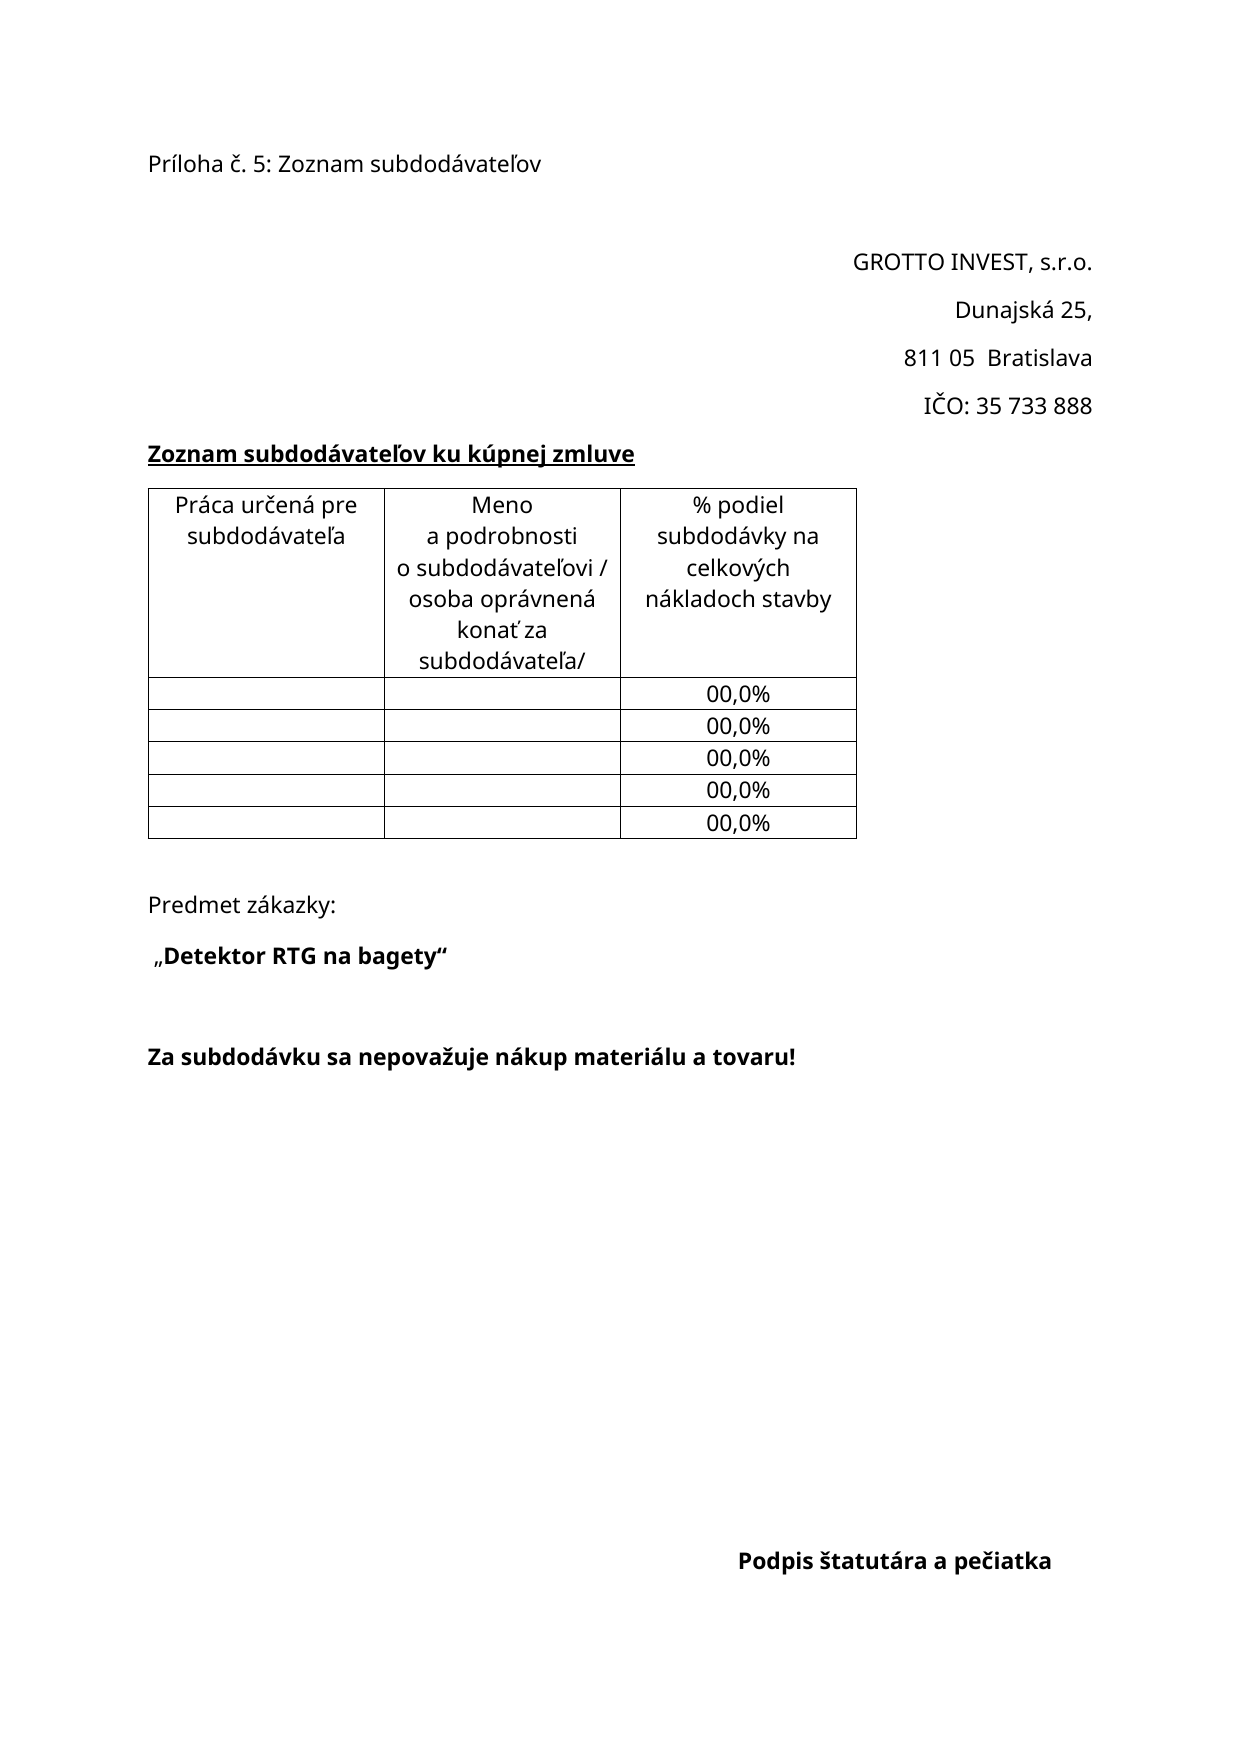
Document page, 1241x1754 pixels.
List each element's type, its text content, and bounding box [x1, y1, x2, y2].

text Zoznam subdodávateľov ku kúpnej zmluve [148, 438, 1093, 469]
text Predmet zákazky: [148, 889, 1093, 921]
table_header Práca určená pre subdodávateľa [149, 489, 384, 677]
text IČO: 35 733 888 [148, 390, 1093, 421]
table_cell [149, 775, 384, 806]
table_cell [149, 742, 384, 773]
text Dunajská 25, [148, 294, 1093, 325]
table_cell 00,0% [621, 775, 856, 806]
text GROTTO INVEST, s.r.o. [148, 246, 1093, 277]
text Za subdodávku sa nepovažuje nákup materiálu a tovaru! [148, 1041, 1093, 1072]
table_header Meno a podrobnosti o subdodávateľovi / osoba oprávnená konať za subdodávateľa/ [385, 489, 620, 677]
text Podpis štatutára a pečiatka [148, 1545, 1093, 1576]
text Príloha č. 5: Zoznam subdodávateľov [148, 148, 1093, 179]
table_cell [149, 678, 384, 709]
table_cell [385, 678, 620, 709]
table_cell [385, 807, 620, 838]
table_cell [385, 742, 620, 773]
table_cell 00,0% [621, 710, 856, 741]
table_header % podiel subdodávky na celkových nákladoch stavby [621, 489, 856, 677]
text 811 05 Bratislava [148, 342, 1093, 373]
table_cell 00,0% [621, 742, 856, 773]
table_cell [149, 710, 384, 741]
table_cell [149, 807, 384, 838]
text „Detektor RTG na bagety“ [148, 940, 1093, 971]
table_cell [385, 775, 620, 806]
table_cell [385, 710, 620, 741]
table_cell 00,0% [621, 807, 856, 838]
table_cell 00,0% [621, 678, 856, 709]
